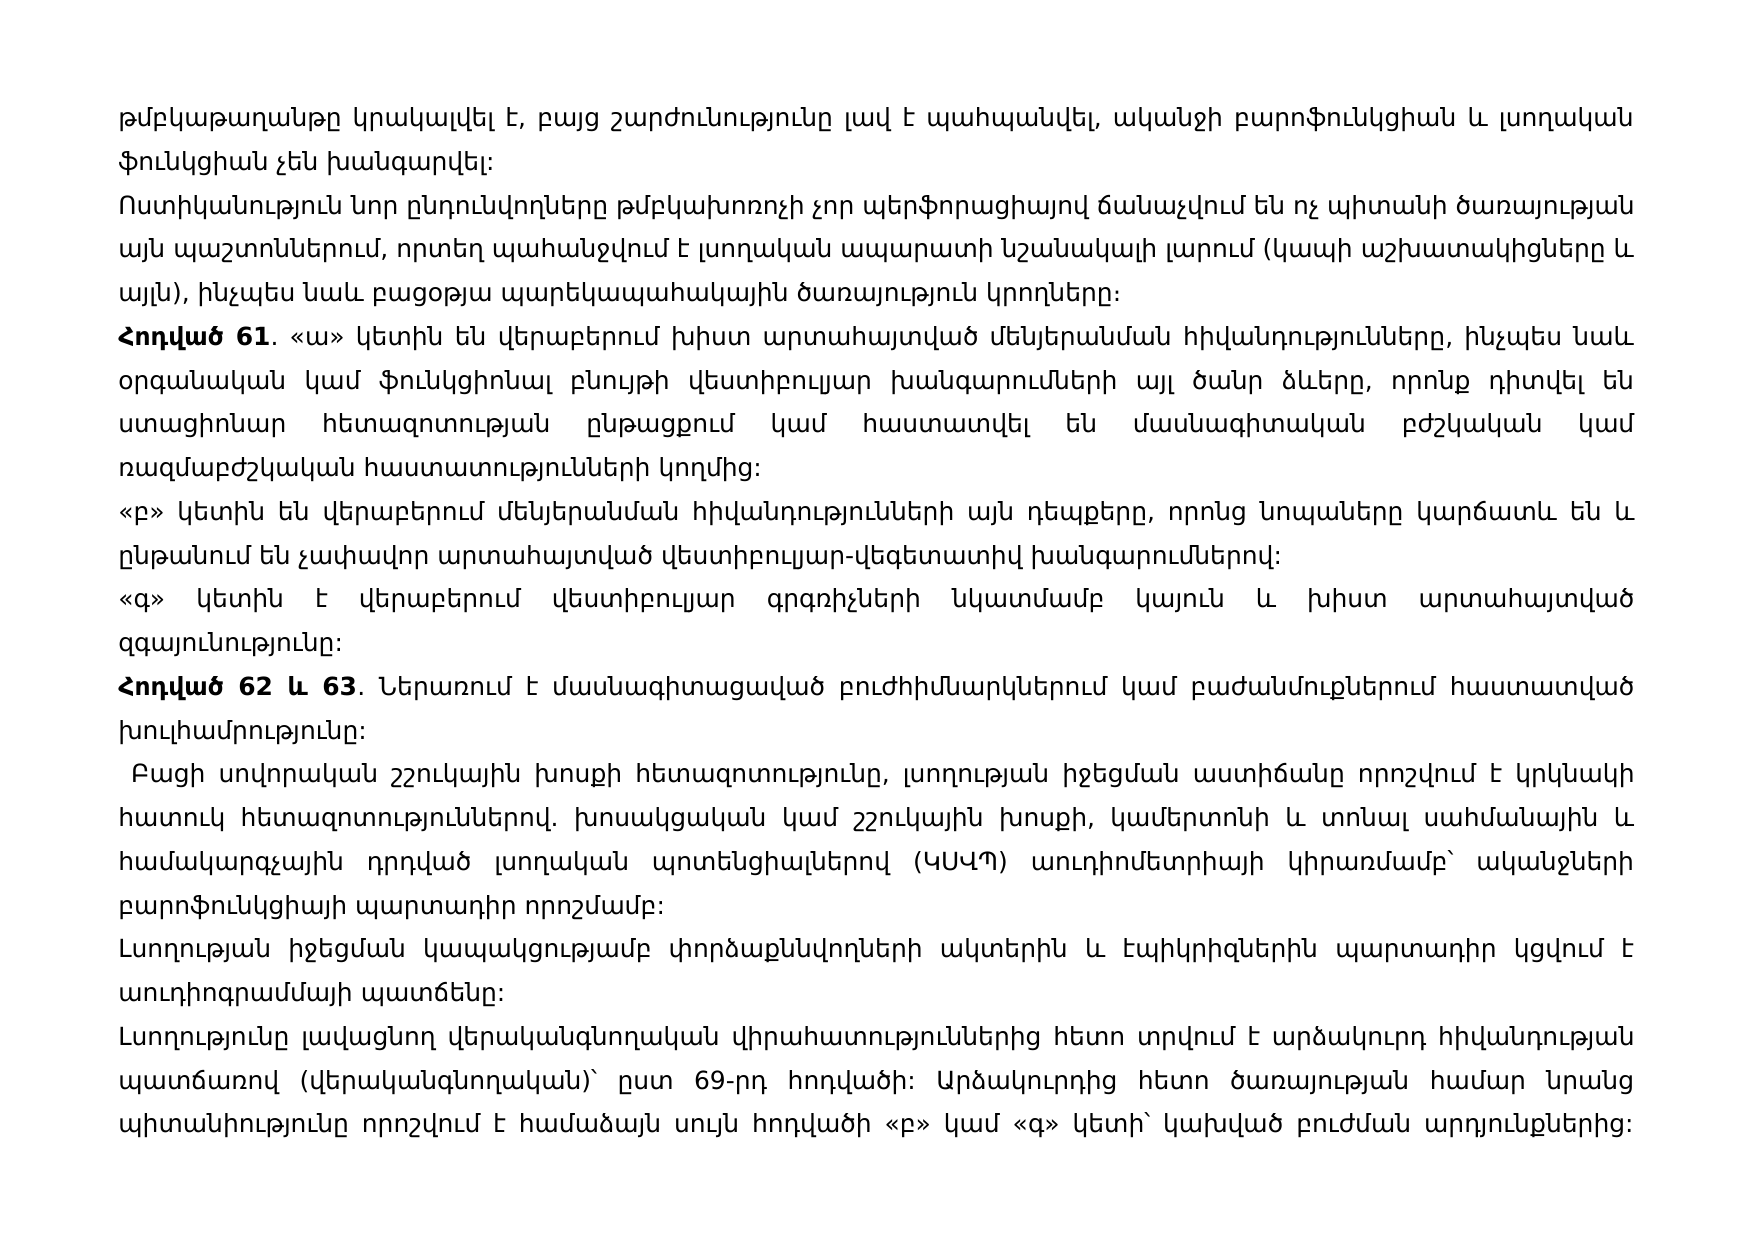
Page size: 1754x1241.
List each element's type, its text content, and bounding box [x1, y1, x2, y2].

text «բ» կետին են վերաբերում մենյերանման հիվանդությունների այն դեպքերը, որոնց նոպաները կարճատև են և ընթանում են չափավոր արտահայտված վեստիբուլյար-վեգետատիվ խանգարումներով: [118, 497, 1636, 570]
text Լսողության իջեցման կապակցությամբ փորձաքննվողների ակտերին և էպիկրիզներին պարտադիր կցվում է աուդիոգրամմայի պատճենը: [118, 935, 1636, 1008]
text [118, 1022, 1636, 1139]
text Հոդված 61. «ա» կետին են վերաբերում խիստ արտահայտված մենյերանման հիվանդությունները, ինչպես նաև օրգանական կամ ֆունկցիոնալ բնույթի վեստիբուլյար խանգարումների այլ ծանր ձևերը, որոնք դիտվել են ստացիոնար հետազոտության ընթացքում կամ հաստատվել են մասնագիտական բժշկական կամ ռազմաբժշկական հաստատությունների կողմից: [118, 322, 1636, 483]
text Բացի սովորական շշուկային խոսքի հետազոտությունը, լսողության իջեցման աստիճանը որոշվում է կրկնակի հատուկ հետազոտություններով. խոսակցական կամ շշուկային խոսքի, կամերտոնի և տոնալ սահմանային և համակարգչային դրդված լսողական պոտենցիալներով (ԿՍՎՊ) աուդիոմետրիայի կիրառմամբ՝ ականջների բարոֆունկցիայի պարտադիր որոշմամբ: [118, 760, 1636, 920]
text «գ» կետին է վերաբերում վեստիբուլյար գրգռիչների նկատմամբ կայուն և խիստ արտահայտված զգայունությունը: [118, 585, 1636, 658]
text Հոդված 62 և 63. Ներառում է մասնագիտացաված բուժհիմնարկներում կամ բաժանմուքներում հաստատված խուլհամրությունը: [118, 672, 1636, 745]
text Ոստիկանություն նոր ընդունվողները թմբկախոռոչի չոր պերֆորացիայով ճանաչվում են ոչ պիտանի ծառայության այն պաշտոններում, որտեղ պահանջվում է լսողական ապարատի նշանակալի լարում (կապի աշխատակիցները և այլն), ինչպես նաև բացօթյա պարեկապահակային ծառայություն կրողները։ [118, 191, 1636, 308]
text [118, 103, 1636, 176]
